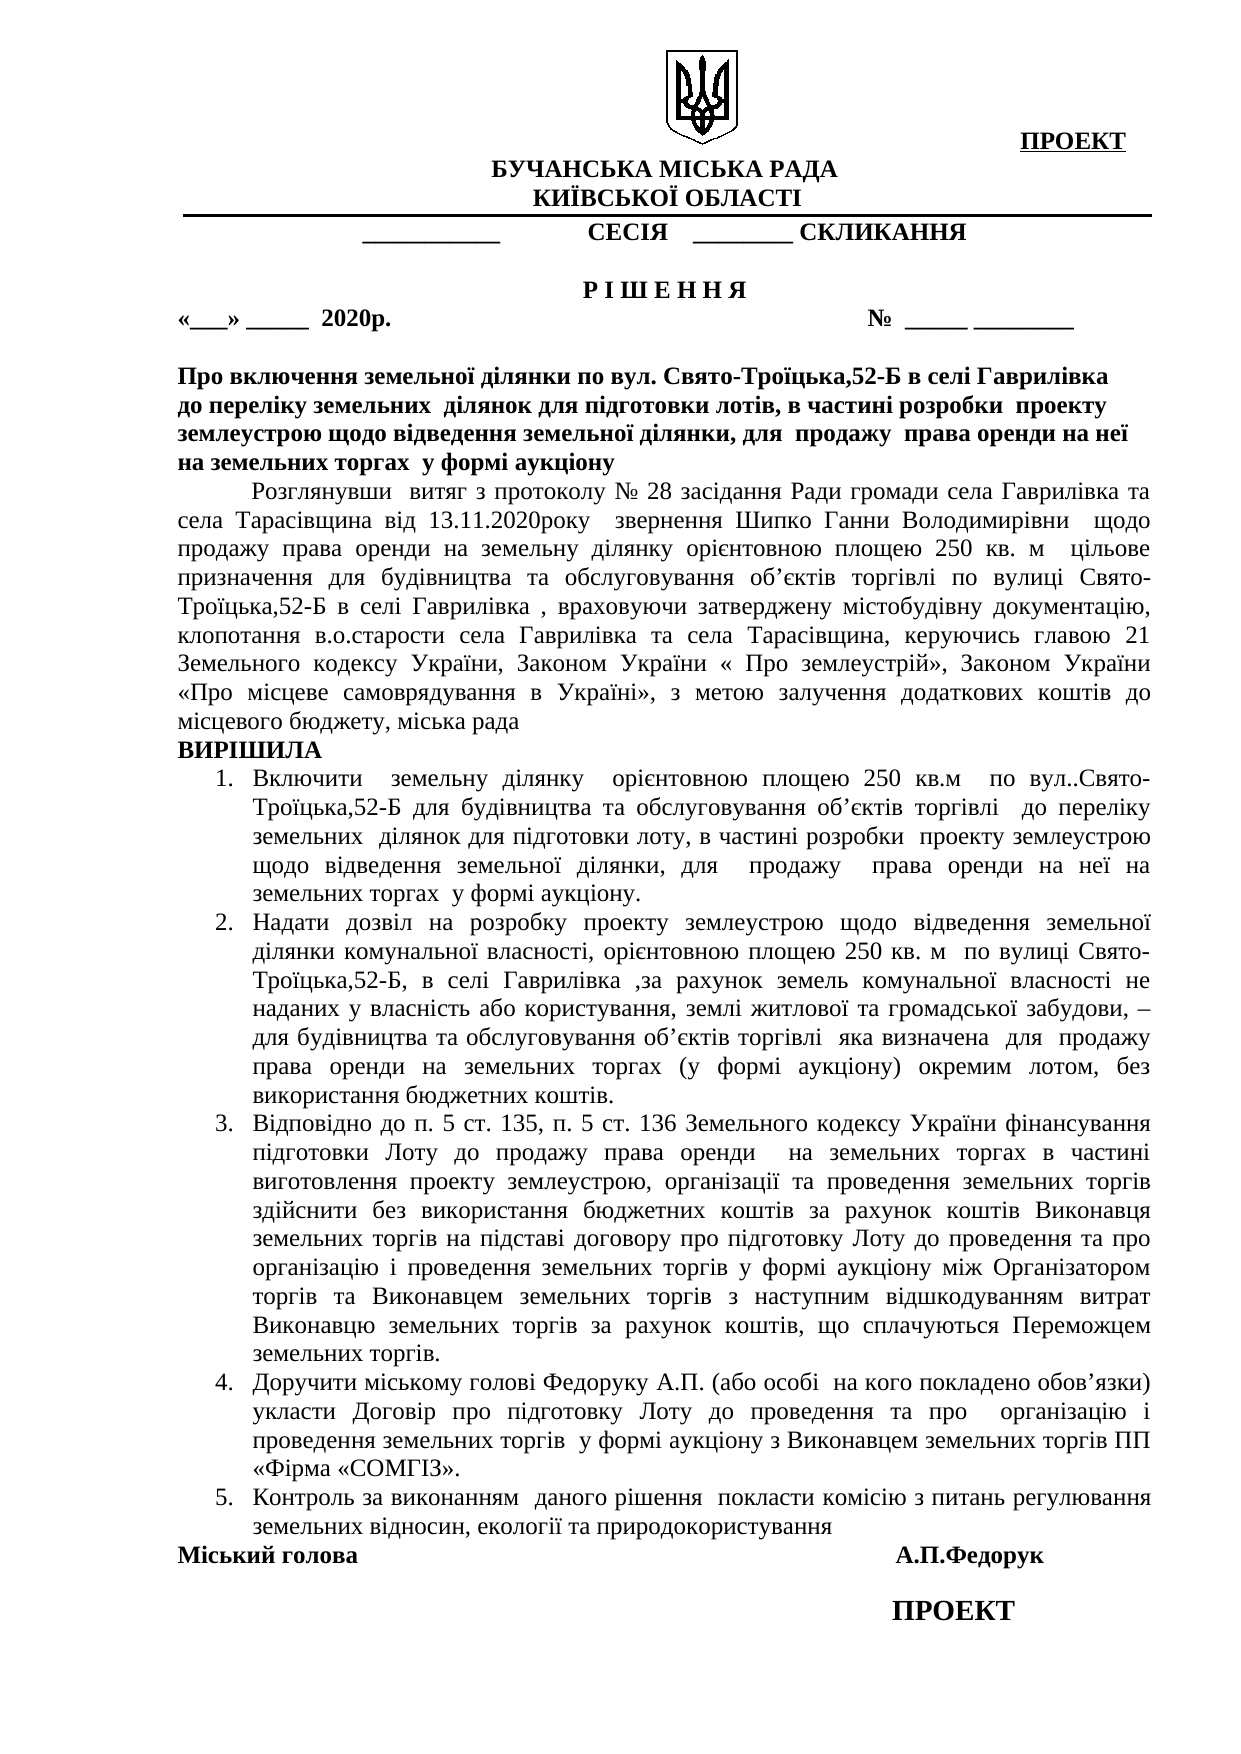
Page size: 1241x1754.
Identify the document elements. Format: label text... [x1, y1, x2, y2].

list Включити земельну ділянку орієнтовною площею 250 кв.м по вул..Свято-Троїцька,52-Б для будівництва та обслуговування об’єктів торгівлі до переліку земельних ділянок для підготовки лоту, в частині розробки проекту землеустрою щодо відведення земельної ділянки, для продажу права оренди на неї на земельних торгах у формі аукціону. [215, 763, 1152, 907]
list Контроль за виконанням даного рішення покласти комісію з питань регулювання земельних відносин, екології та природокористування [215, 1482, 1152, 1540]
list Доручити міському голові Федоруку А.П. (або особі на кого покладено обов’язки) укласти Договір про підготовку Лоту до проведення та про організацію і проведення земельних торгів у формі аукціону з Виконавцем земельних торгів ПП «Фірма «СОМГІЗ». [215, 1367, 1152, 1482]
text «___» _____ 2020р. № _____ ________ [177, 303, 1152, 332]
text до переліку земельних ділянок для підготовки лотів, в частині розробки проекту землеустрою щодо відведення земельної ділянки, для продажу права оренди на неї [177, 390, 1152, 447]
text ПРОЕКТ [177, 44, 1152, 154]
text на земельних торгах у формі аукціону [177, 447, 1152, 476]
list Відповідно до п. 5 ст. 135, п. 5 ст. 136 Земельного кодексу України фінансування підготовки Лоту до продажу права оренди на земельних торгах в частині виготовлення проекту землеустрою, організації та проведення земельних торгів здійснити без використання бюджетних коштів за рахунок коштів Виконавця земельних торгів на підставі договору про підготовку Лоту до проведення та про організацію і проведення земельних торгів у формі аукціону між Організатором торгів та Виконавцем земельних торгів з наступним відшкодуванням витрат Виконавцю земельних торгів за рахунок коштів, що сплачуються Переможцем земельних торгів. [215, 1108, 1152, 1367]
text БУЧАНСЬКА МІСЬКА РАДА [177, 154, 1152, 183]
text Розглянувши витяг з протоколу № 28 засідання Ради громади села Гаврилівка та села Тарасівщина від 13.11.2020року звернення Шипко Ганни Володимирівни щодо продажу права оренди на земельну ділянку орієнтовною площею 250 кв. м цільове призначення для будівництва та обслуговування об’єктів торгівлі по вулиці Свято-Троїцька,52-Б в селі Гаврилівка , враховуючи затверджену містобудівну документацію, клопотання в.о.старости села Гаврилівка та села Тарасівщина, керуючись главою 21 Земельного кодексу України, Законом України « Про землеустрій», Законом України «Про місцеве самоврядування в Україні», з метою залучення додаткових коштів до місцевого бюджету, міська рада [177, 476, 1152, 735]
text КИЇВСЬКОЇ ОБЛАСТІ [183, 183, 1152, 214]
text ПРОЕКТ [177, 1593, 1152, 1627]
text Про включення земельної ділянки по вул. Свято-Троїцька,52-Б в селі Гаврилівка [177, 361, 1152, 390]
text Р І Ш Е Н Н Я [177, 275, 1152, 303]
text ВИРІШИЛА [177, 735, 1152, 763]
list Надати дозвіл на розробку проекту землеустрою щодо відведення земельної ділянки комунальної власності, орієнтовною площею 250 кв. м по вулиці Свято-Троїцька,52-Б, в селі Гаврилівка ,за рахунок земель комунальної власності не наданих у власність або користування, землі житлової та громадської забудови, – для будівництва та обслуговування об’єктів торгівлі яка визначена для продажу права оренди на земельних торгах (у формі аукціону) окремим лотом, без використання бюджетних коштів. [215, 907, 1152, 1108]
text ___________ СЕСІЯ ________ СКЛИКАННЯ [177, 217, 1152, 246]
text Міський голова А.П.Федорук [177, 1540, 1152, 1568]
